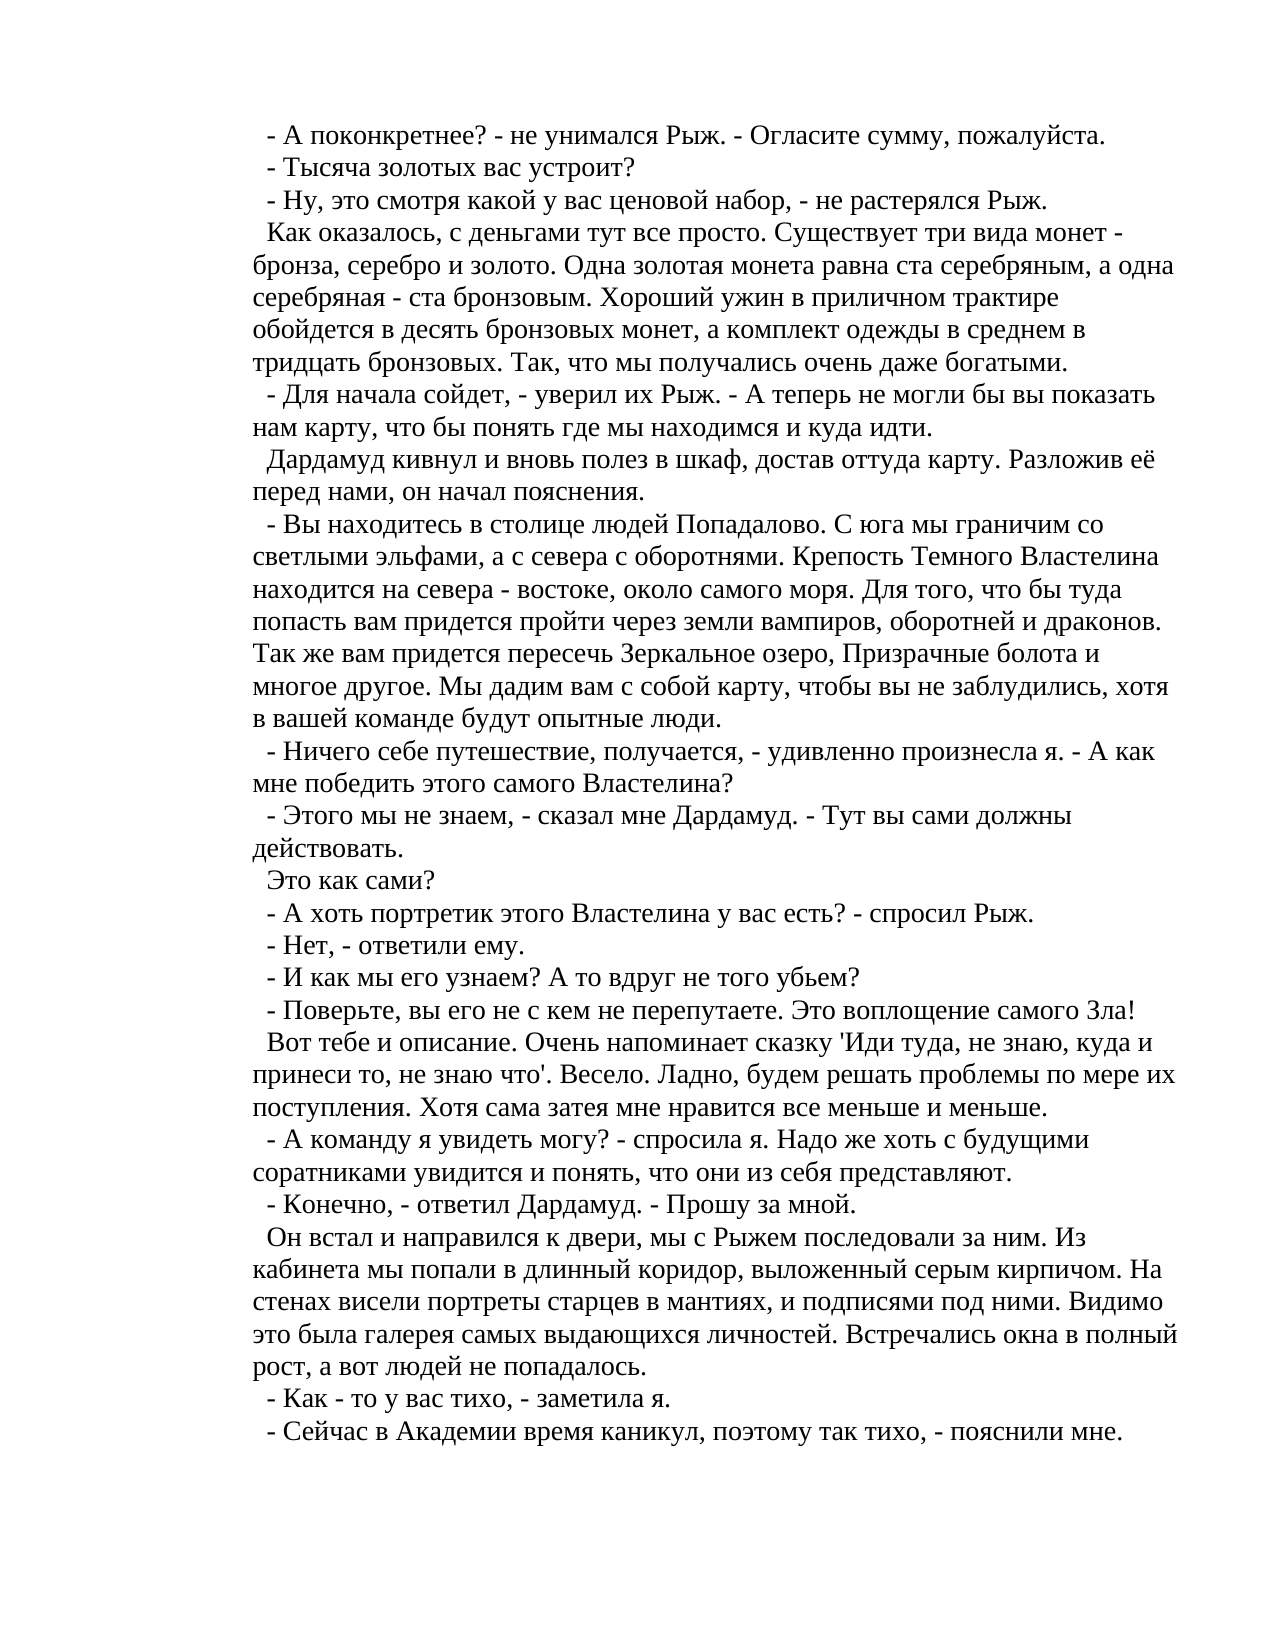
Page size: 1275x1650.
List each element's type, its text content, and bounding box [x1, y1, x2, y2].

text - А поконкретнее? - не унимался Рыж. - Огласите сумму, пожалуйста. [252, 118, 1186, 151]
text - Тысяча золотых вас устроит? [252, 151, 1186, 183]
text Он встал и направился к двери, мы с Рыжем последовали за ним. Из кабинета мы попали в длинный коридор, выложенный серым кирпичом. На стенах висели портреты старцев в мантиях, и подписями под ними. Видимо это была галерея самых выдающихся личностей. Встречались окна в полный рост, а вот людей не попадалось. [252, 1219, 1186, 1382]
text Это как сами? [252, 863, 1186, 896]
text - Ну, это смотря какой у вас ценовой набор, - не растерялся Рыж. [252, 183, 1186, 215]
text - А команду я увидеть могу? - спросила я. Надо же хоть с будущими соратниками увидится и понять, что они из себя представляют. [252, 1122, 1186, 1187]
text - Поверьте, вы его не с кем не перепутаете. Это воплощение самого Зла! [252, 993, 1186, 1025]
text - Сейчас в Академии время каникул, поэтому так тихо, - пояснили мне. [252, 1414, 1186, 1446]
text - Для начала сойдет, - уверил их Рыж. - А теперь не могли бы вы показать нам карту, что бы понять где мы находимся и куда идти. [252, 377, 1186, 442]
text - Как - то у вас тихо, - заметила я. [252, 1382, 1186, 1414]
text - Этого мы не знаем, - сказал мне Дардамуд. - Тут вы сами должны действовать. [252, 798, 1186, 863]
text - А хоть портретик этого Властелина у вас есть? - спросил Рыж. [252, 896, 1186, 928]
text - Ничего себе путешествие, получается, - удивленно произнесла я. - А как мне победить этого самого Властелина? [252, 734, 1186, 798]
text - И как мы его узнаем? А то вдруг не того убьем? [252, 960, 1186, 993]
text - Конечно, - ответил Дардамуд. - Прошу за мной. [252, 1187, 1186, 1219]
text - Нет, - ответили ему. [252, 928, 1186, 960]
text Вот тебе и описание. Очень напоминает сказку 'Иди туда, не знаю, куда и принеси то, не знаю что'. Весело. Ладно, будем решать проблемы по мере их поступления. Хотя сама затея мне нравится все меньше и меньше. [252, 1025, 1186, 1122]
text - Вы находитесь в столице людей Попадалово. С юга мы граничим со светлыми эльфами, а с севера с оборотнями. Крепость Темного Властелина находится на севера - востоке, около самого моря. Для того, что бы туда попасть вам придется пройти через земли вампиров, оборотней и драконов. Так же вам придется пересечь Зеркальное озеро, Призрачные болота и многое другое. Мы дадим вам с собой карту, чтобы вы не заблудились, хотя в вашей команде будут опытные люди. [252, 507, 1186, 734]
text Как оказалось, с деньгами тут все просто. Существует три вида монет - бронза, серебро и золото. Одна золотая монета равна ста серебряным, а одна серебряная - ста бронзовым. Хороший ужин в приличном трактире обойдется в десять бронзовых монет, а комплект одежды в среднем в тридцать бронзовых. Так, что мы получались очень даже богатыми. [252, 215, 1186, 377]
text Дардамуд кивнул и вновь полез в шкаф, достав оттуда карту. Разложив её перед нами, он начал пояснения. [252, 442, 1186, 507]
